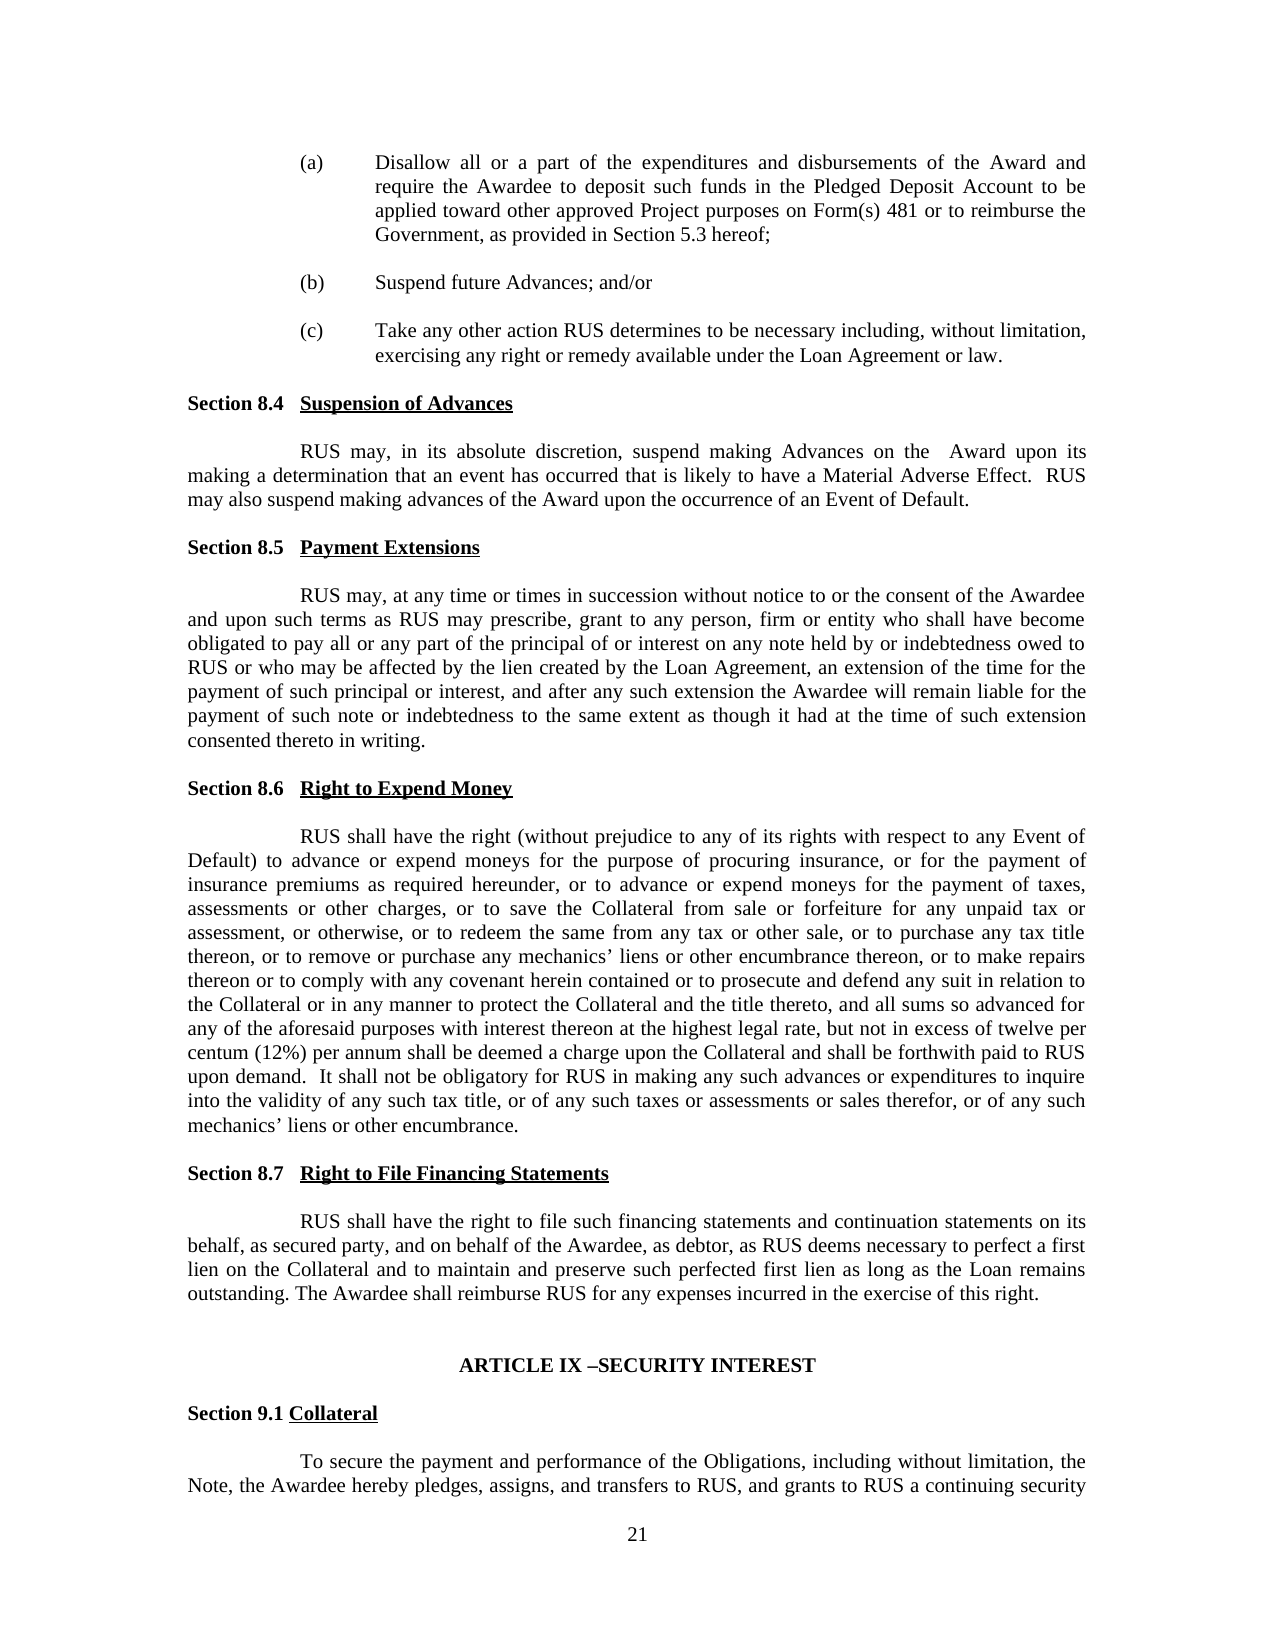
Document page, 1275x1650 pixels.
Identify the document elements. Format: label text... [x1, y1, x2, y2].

list Section 8.7 Right to File Financing Statements [187, 1161, 1087, 1185]
text (a) Disallow all or a part of the expenditures and disbursements of the Award and require the Awardee to deposit such funds in the Pledged Deposit Account to be applied toward other approved Project purposes on Form(s) 481 or to reimburse the Government, as provided in Section 5.3 hereof; [187, 150, 1087, 246]
text (c) Take any other action RUS determines to be necessary including, without limitation, exercising any right or remedy available under the Loan Agreement or law. [187, 318, 1087, 367]
text ARTICLE IX –SECURITY INTEREST [187, 1353, 1087, 1377]
text Section 8.5 Payment Extensions [187, 535, 1087, 559]
list Section 8.6 Right to Expend Money [187, 776, 1087, 800]
text RUS may, in its absolute discretion, suspend making Advances on the Award upon its making a determination that an event has occurred that is likely to have a Material Adverse Effect. RUS may also suspend making advances of the Award upon the occurrence of an Event of Default. [187, 439, 1087, 511]
text (b) Suspend future Advances; and/or [187, 270, 1087, 294]
text Section 8.4 Suspension of Advances [187, 391, 1087, 415]
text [187, 1449, 1087, 1497]
text Section 9.1 Collateral [187, 1401, 1087, 1425]
text RUS may, at any time or times in succession without notice to or the consent of the Awardee and upon such terms as RUS may prescribe, grant to any person, firm or entity who shall have become obligated to pay all or any part of the principal of or interest on any note held by or indebtedness owed to RUS or who may be affected by the lien created by the Loan Agreement, an extension of the time for the payment of such principal or interest, and after any such extension the Awardee will remain liable for the payment of such note or indebtedness to the same extent as though it had at the time of such extension consented thereto in writing. [187, 583, 1087, 752]
list RUS shall have the right to file such financing statements and continuation statements on its behalf, as secured party, and on behalf of the Awardee, as debtor, as RUS deems necessary to perfect a first lien on the Collateral and to maintain and preserve such perfected first lien as long as the Loan remains outstanding. The Awardee shall reimburse RUS for any expenses incurred in the exercise of this right. [187, 1209, 1087, 1305]
list RUS shall have the right (without prejudice to any of its rights with respect to any Event of Default) to advance or expend moneys for the purpose of procuring insurance, or for the payment of insurance premiums as required hereunder, or to advance or expend moneys for the payment of taxes, assessments or other charges, or to save the Collateral from sale or forfeiture for any unpaid tax or assessment, or otherwise, or to redeem the same from any tax or other sale, or to purchase any tax title thereon, or to remove or purchase any mechanics’ liens or other encumbrance thereon, or to make repairs thereon or to comply with any covenant herein contained or to prosecute and defend any suit in relation to the Collateral or in any manner to protect the Collateral and the title thereto, and all sums so advanced for any of the aforesaid purposes with interest thereon at the highest legal rate, but not in excess of twelve per centum (12%) per annum shall be deemed a charge upon the Collateral and shall be forthwith paid to RUS upon demand. It shall not be obligatory for RUS in making any such advances or expenditures to inquire into the validity of any such tax title, or of any such taxes or assessments or sales therefor, or of any such mechanics’ liens or other encumbrance. [187, 824, 1087, 1137]
